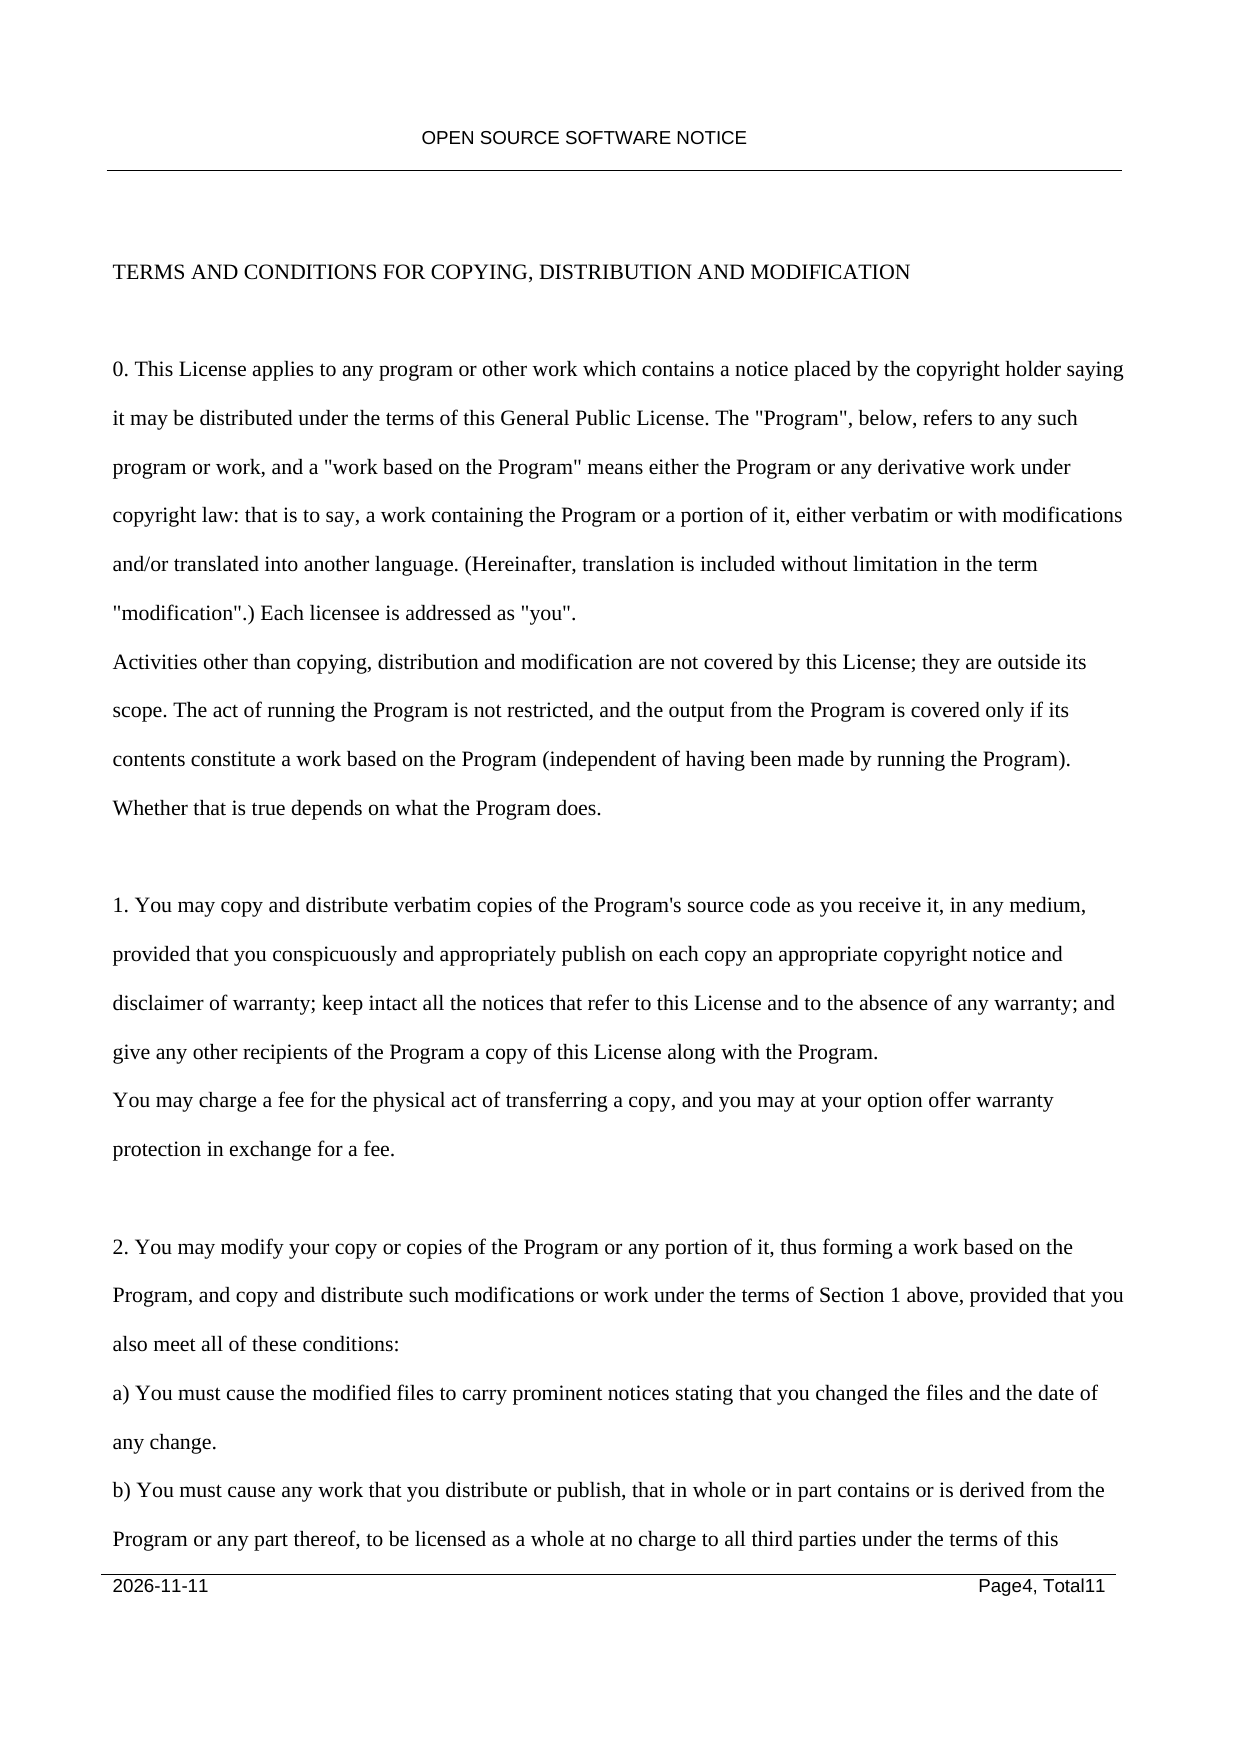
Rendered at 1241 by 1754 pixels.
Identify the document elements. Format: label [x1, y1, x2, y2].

text [112, 206, 1128, 1555]
